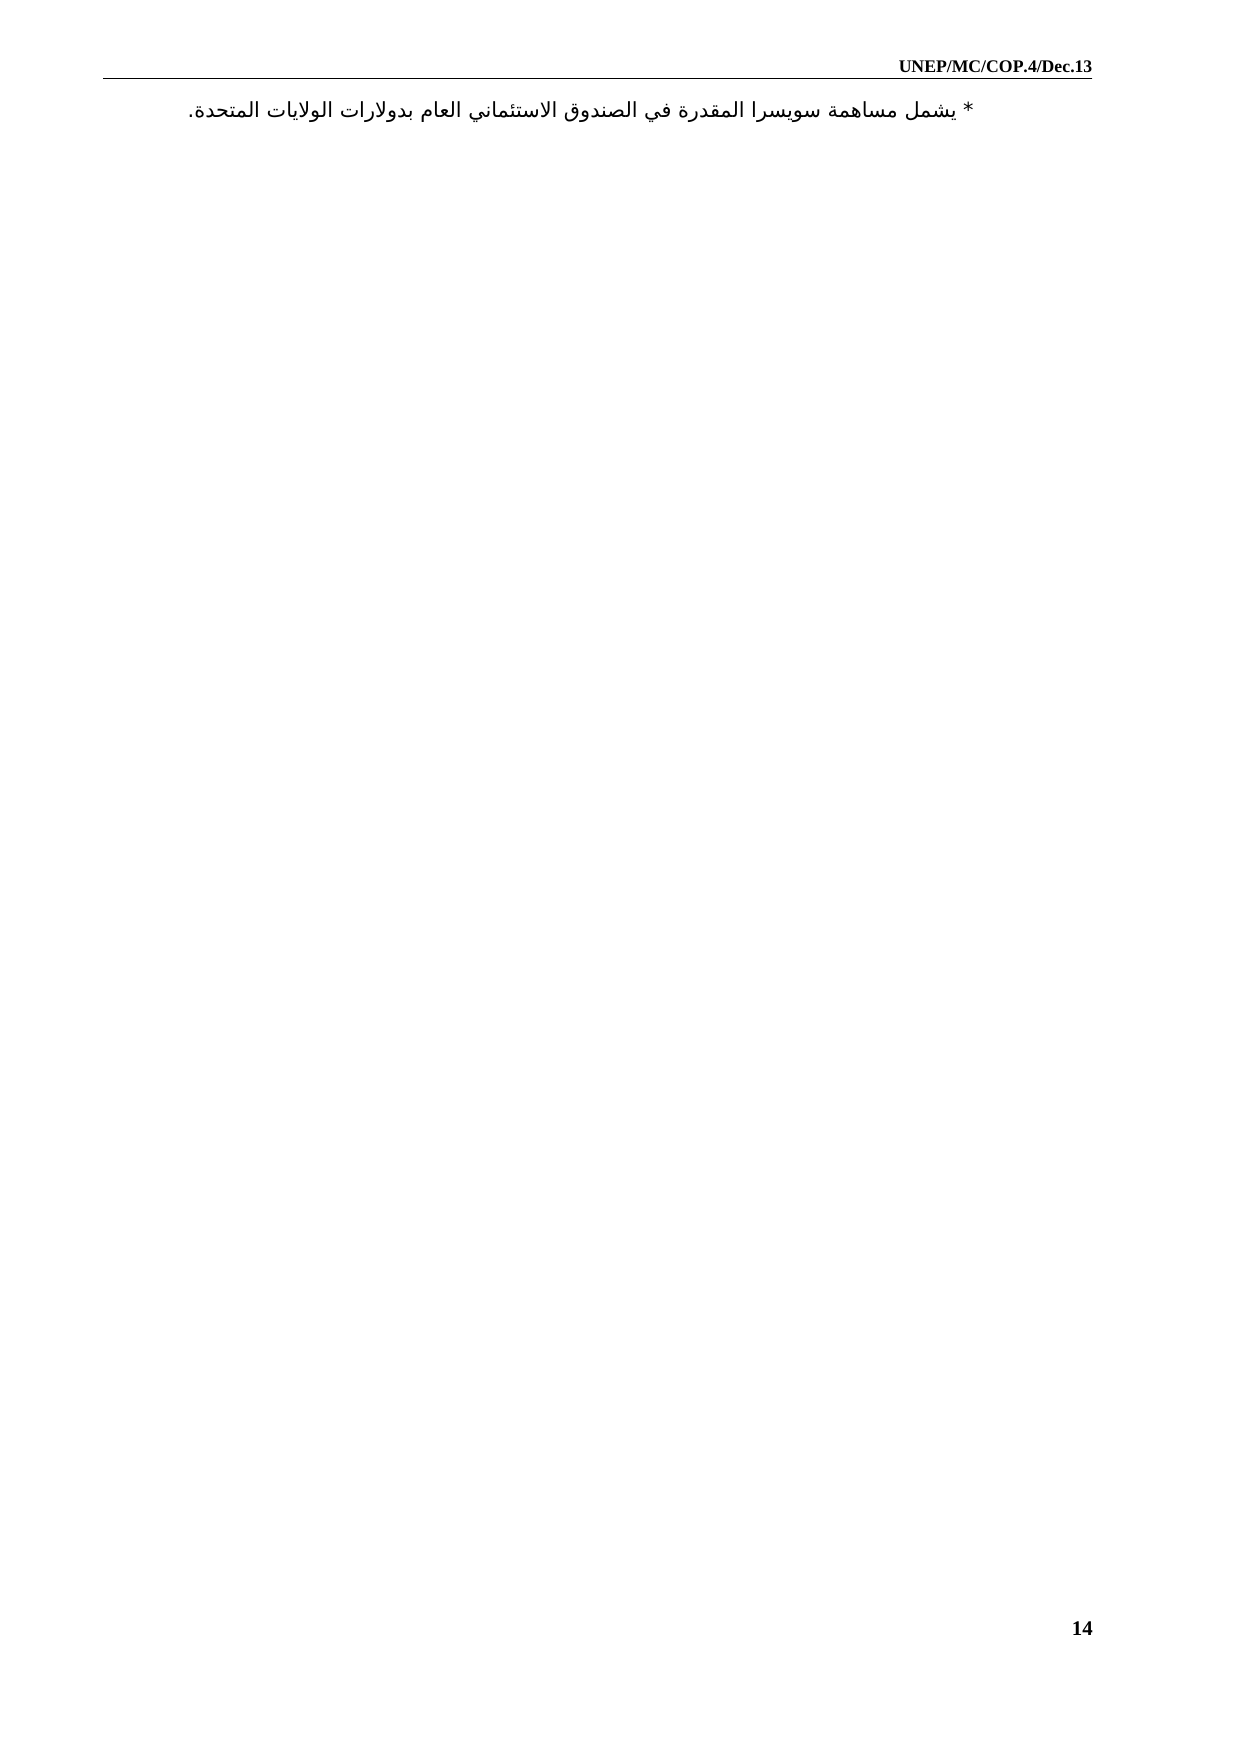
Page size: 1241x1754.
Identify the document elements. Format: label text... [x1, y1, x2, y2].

text * يشمل مساهمة سويسرا المقدرة في الصندوق الاستئماني العام بدولارات الولايات المتحدة. [103, 94, 974, 124]
